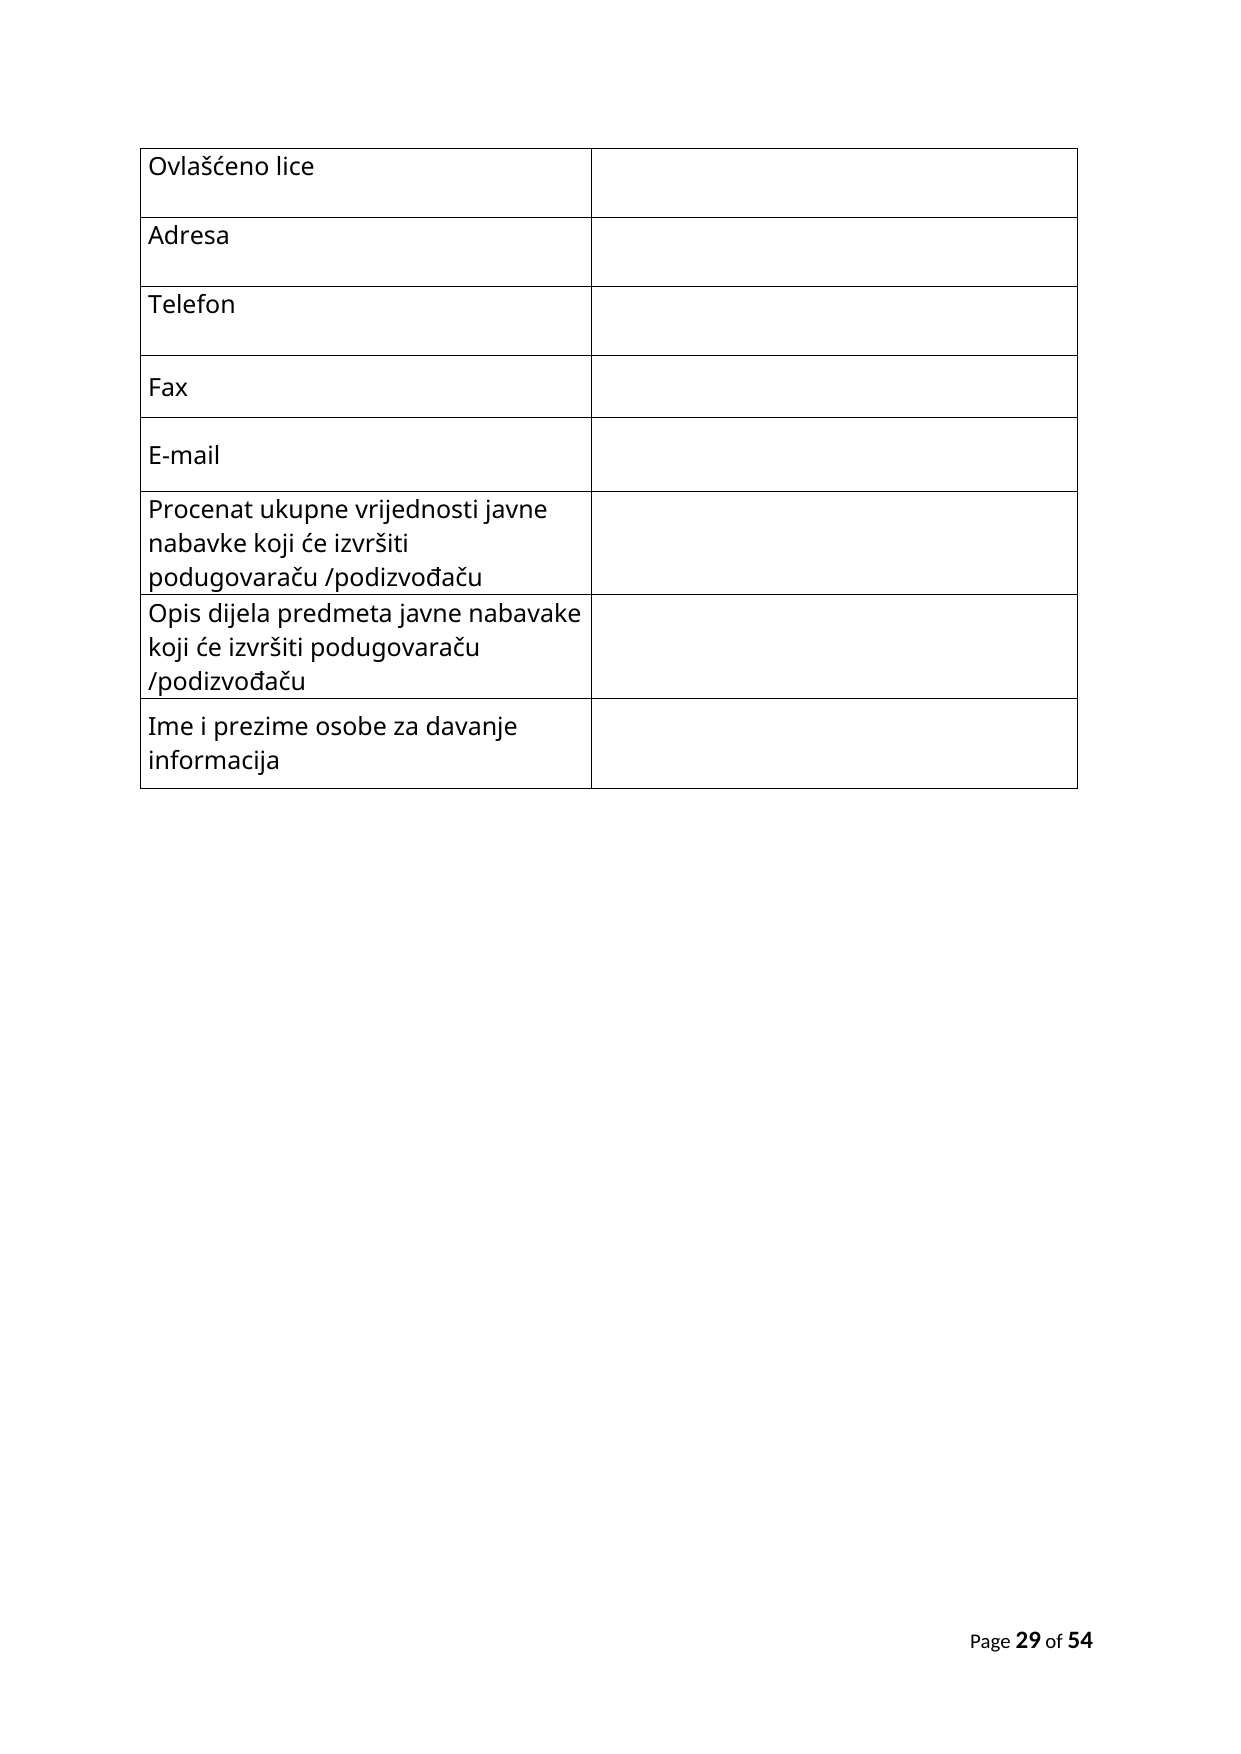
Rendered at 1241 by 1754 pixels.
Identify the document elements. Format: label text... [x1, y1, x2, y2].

table_cell Fax [141, 356, 591, 417]
table_cell [592, 149, 1077, 217]
table_cell Procenat ukupne vrijednosti javne nabavke koji će izvršiti podugovaraču /podizvođaču [141, 492, 591, 594]
table_cell Ovlašćeno lice [141, 149, 591, 217]
table_cell Ime i prezime osobe za davanje informacija [141, 699, 591, 787]
table_cell Opis dijela predmeta javne nabavake koji će izvršiti podugovaraču /podizvođaču [141, 595, 591, 697]
table_cell [592, 699, 1077, 787]
table_cell [818, 595, 1077, 697]
table_cell [592, 595, 818, 697]
table_cell [592, 218, 1077, 286]
table_cell [592, 356, 1077, 417]
table_cell [592, 492, 1077, 594]
table_cell E-mail [141, 418, 591, 491]
table_cell Adresa [141, 218, 591, 286]
table_cell [592, 287, 1077, 355]
table_cell [592, 418, 1077, 491]
table_cell Telefon [141, 287, 591, 355]
